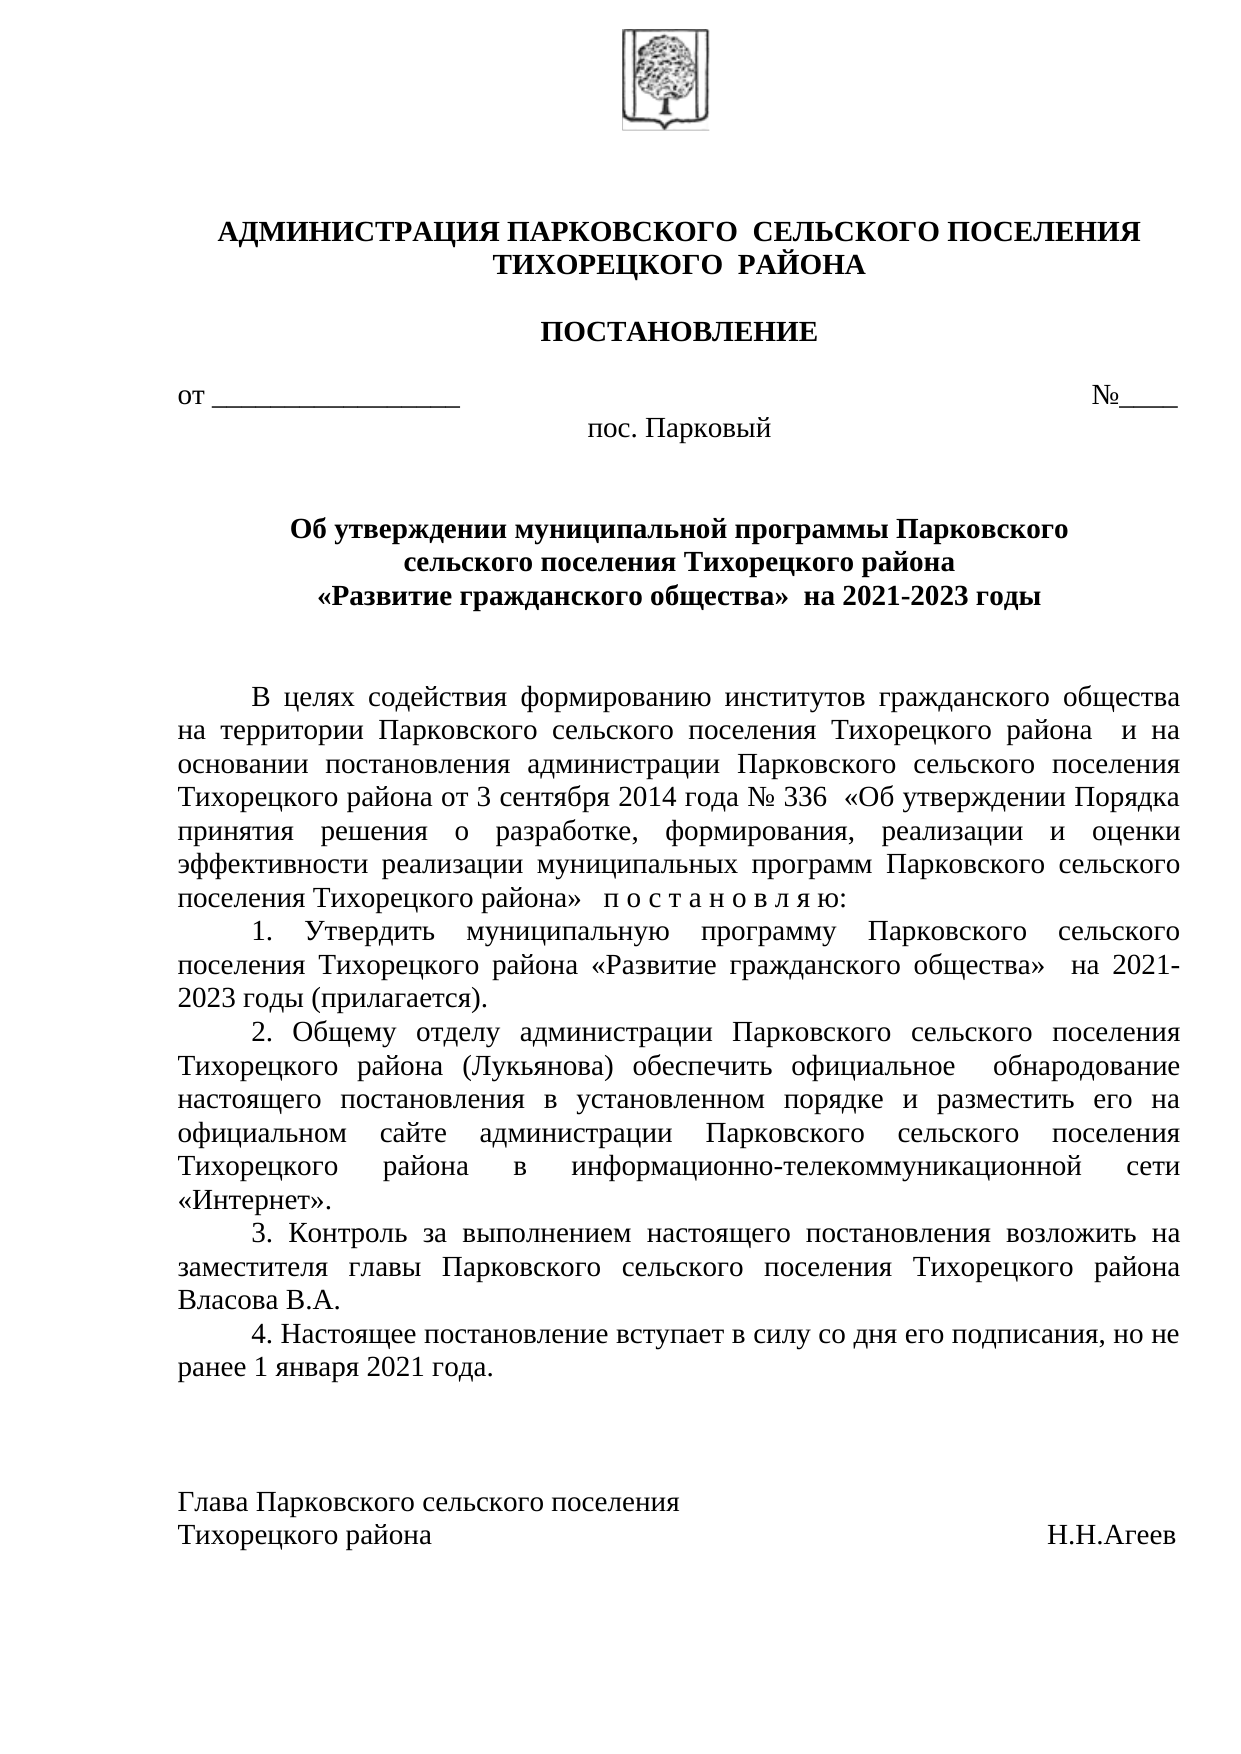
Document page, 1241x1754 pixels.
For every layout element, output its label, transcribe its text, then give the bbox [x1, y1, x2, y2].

text ПОСТАНОВЛЕНИЕ [177, 314, 1181, 348]
text пос. Парковый [177, 410, 1181, 444]
text сельского поселения Тихорецкого района [177, 544, 1181, 578]
picture [621, 29, 710, 132]
text Тихорецкого района Н.Н.Агеев [177, 1517, 1181, 1551]
text 1. Утвердить муниципальную программу Парковского сельского поселения Тихорецкого района «Развитие гражданского общества» на 2021-2023 годы (прилагается). [177, 913, 1181, 1014]
text Глава Парковского сельского поселения [177, 1484, 1181, 1517]
text В целях содействия формированию институтов гражданского общества на территории Парковского сельского поселения Тихорецкого района и на основании постановления администрации Парковского сельского поселения Тихорецкого района от 3 сентября 2014 года № 336 «Об утверждении Порядка принятия решения о разработке, формирования, реализации и оценки эффективности реализации муниципальных программ Парковского сельского поселения Тихорецкого района» п о с т а н о в л я ю: [177, 679, 1181, 913]
text «Развитие гражданского общества» на 2021-2023 годы [177, 578, 1181, 612]
text от _________________ №____ [177, 377, 1181, 410]
text 4. Настоящее постановление вступает в силу со дня его подписания, но не ранее 1 января 2021 года. [177, 1316, 1181, 1383]
text 3. Контроль за выполнением настоящего постановления возложить на заместителя главы Парковского сельского поселения Тихорецкого района Власова В.А. [177, 1215, 1181, 1316]
text ТИХОРЕЦКОГО РАЙОНА [177, 247, 1181, 281]
text АДМИНИСТРАЦИЯ ПАРКОВСКОГО СЕЛЬСКОГО ПОСЕЛЕНИЯ [177, 214, 1181, 247]
text Об утверждении муниципальной программы Парковского [177, 511, 1181, 544]
text 2. Общему отделу администрации Парковского сельского поселения Тихорецкого района (Лукьянова) обеспечить официальное обнародование настоящего постановления в установленном порядке и разместить его на официальном сайте администрации Парковского сельского поселения Тихорецкого района в информационно-телекоммуникационной сети «Интернет». [177, 1014, 1181, 1215]
